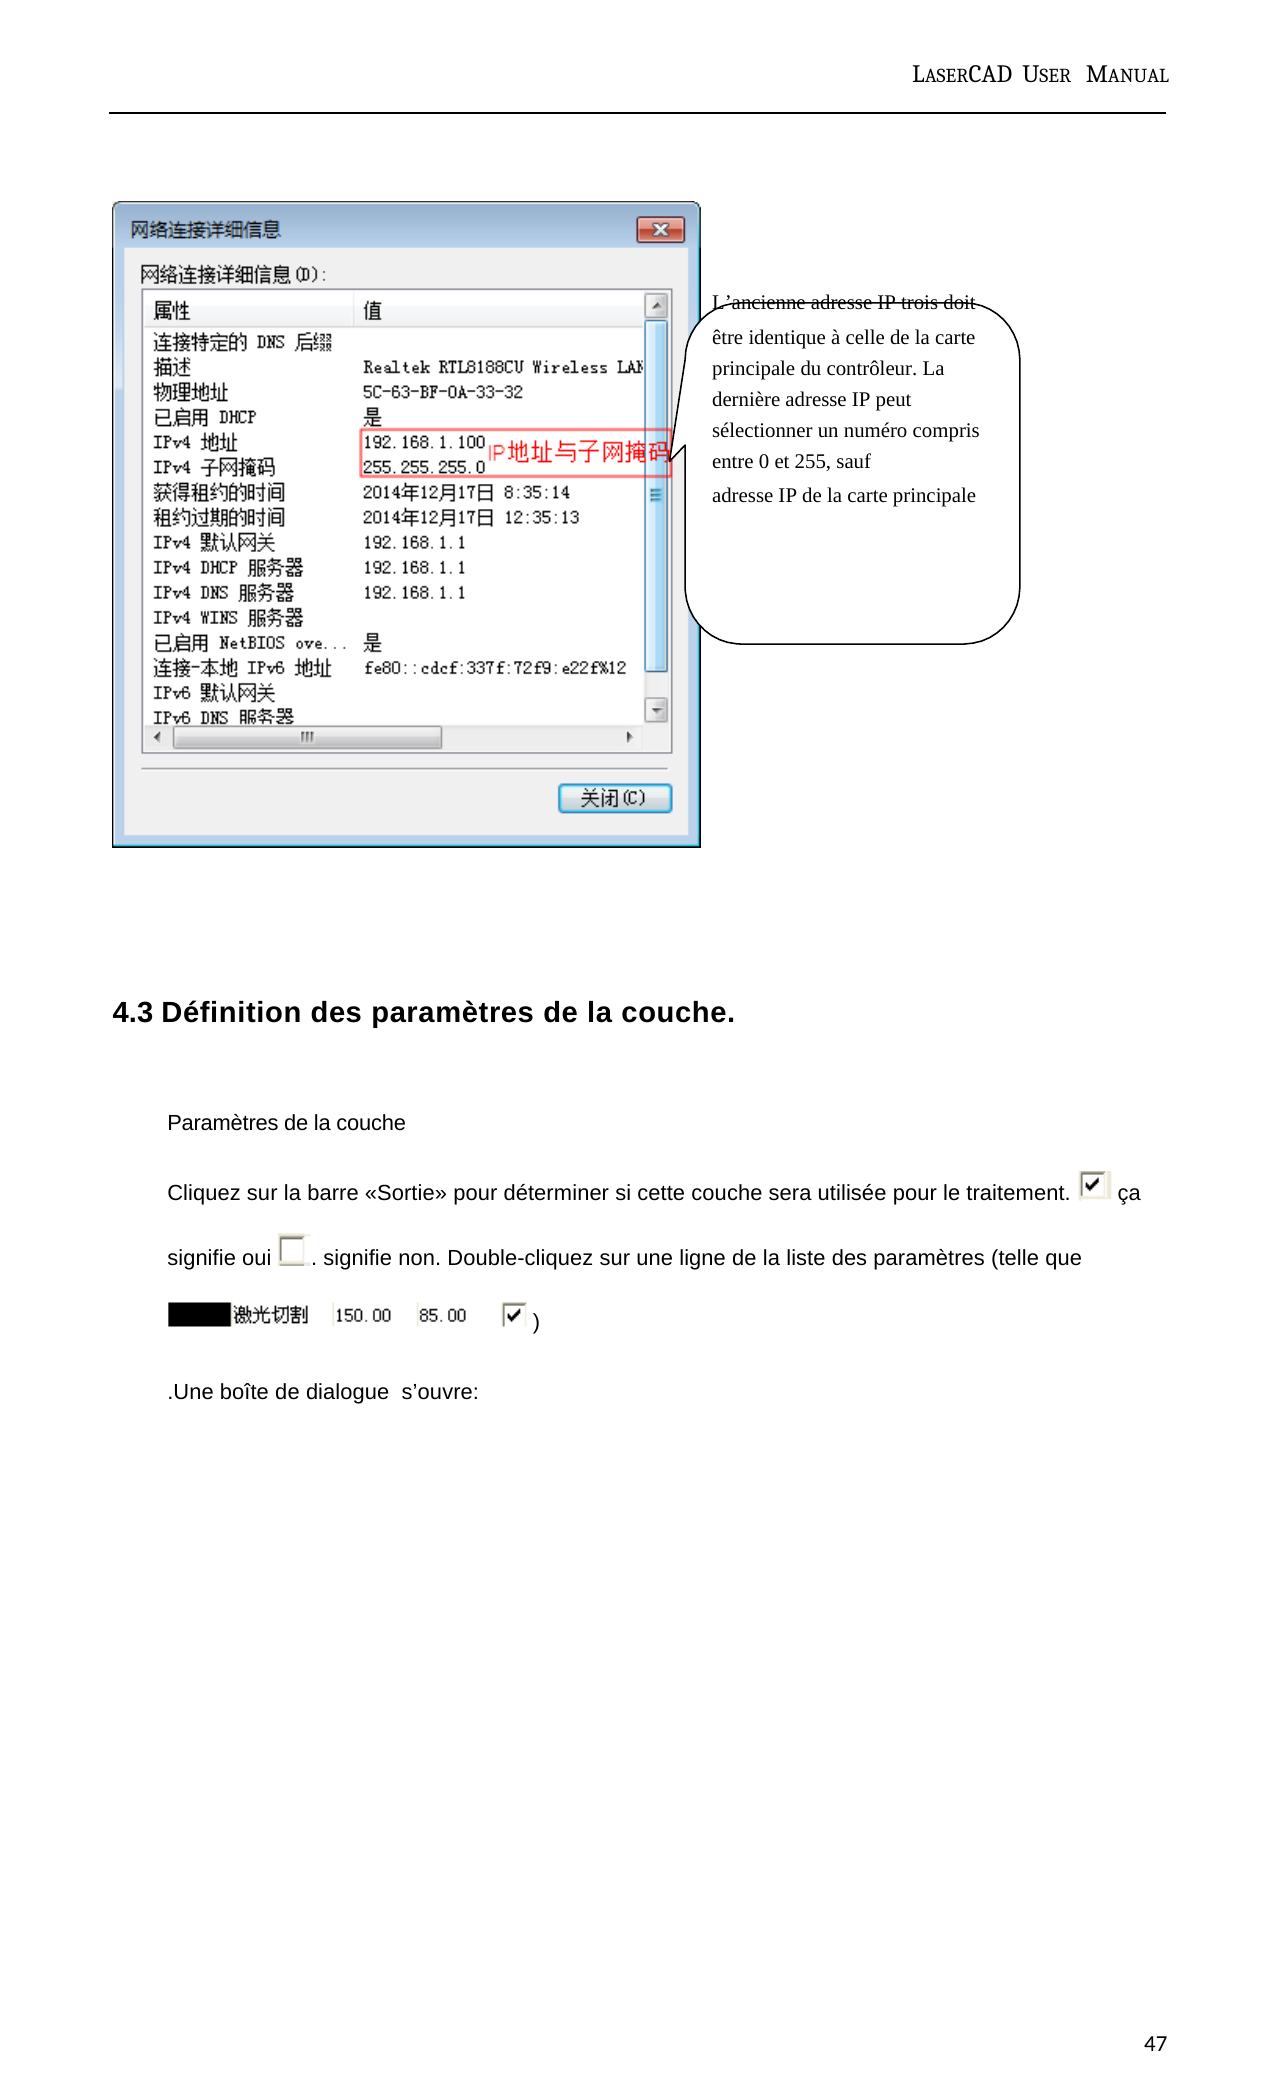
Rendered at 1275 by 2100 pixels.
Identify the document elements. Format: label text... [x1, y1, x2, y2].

picture [277, 1233, 311, 1266]
text Cliquez sur la barre «Sortie» pour déterminer si cette couche sera utilisée pour le traitement. ça signifie oui . signifie non. Double-cliquez sur une ligne de la liste des paramètres (telle que ) [167, 1141, 1170, 1334]
picture [1078, 1171, 1112, 1201]
text 4.3 Définition des paramètres de la couche. [112, 995, 1181, 1029]
text Paramètres de la couche [167, 1071, 1170, 1135]
picture [167, 1298, 533, 1330]
text être identique à celle de la carte principale du contrôleur. La dernière adresse IP peut sélectionner un numéro compris entre 0 et 255, sauf [712, 325, 998, 473]
picture [112, 201, 701, 848]
text .Une boîte de dialogue s’ouvre: [167, 1340, 1170, 1404]
text adresse IP de la carte principale [712, 483, 998, 507]
text L’ancienne adresse IP trois doit [712, 290, 998, 314]
